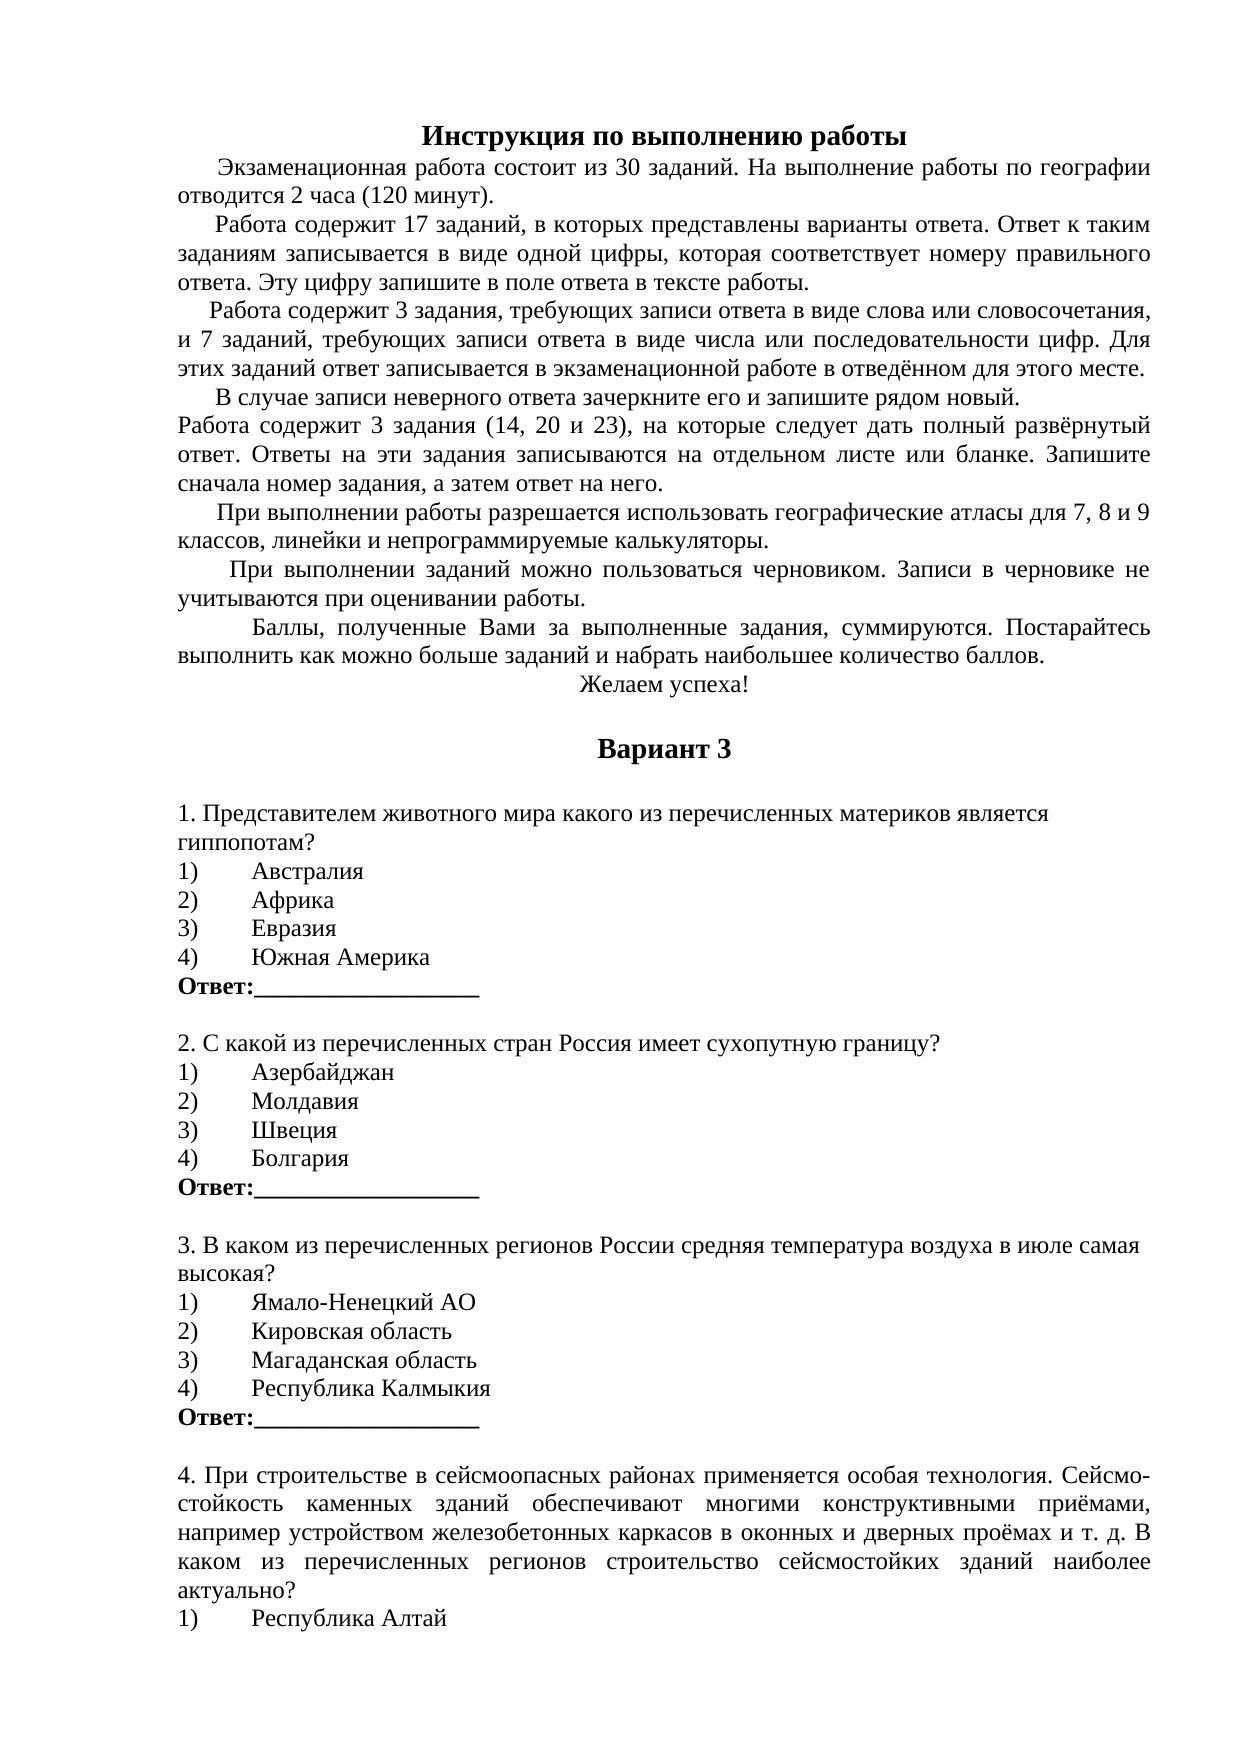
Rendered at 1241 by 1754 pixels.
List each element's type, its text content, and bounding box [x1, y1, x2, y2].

text Инструкция по выполнению работы [177, 118, 1152, 152]
text При выполнении работы разрешается использовать географические атласы для 7, 8 и 9 классов, линейки и непрограммируемые калькуляторы. [177, 497, 1152, 554]
text 1) Австралия [177, 856, 1152, 885]
text 2) Африка [177, 885, 1152, 913]
text 1) Азербайджан [177, 1057, 1152, 1086]
text 4) Болгария [177, 1143, 1152, 1172]
text Ответ:__________________ [177, 971, 1152, 1000]
text 1) Республика Алтай [177, 1603, 1152, 1632]
text Баллы, полученные Вами за выполненные задания, суммируются. Постарайтесь выполнить как можно больше заданий и набрать наибольшее количество баллов. [177, 612, 1152, 669]
text Желаем успеха! [177, 669, 1152, 698]
text Ответ:__________________ [177, 1172, 1152, 1201]
text 3. В каком из перечисленных регионов России средняя температура воздуха в июле самая высокая? [177, 1230, 1152, 1287]
text Экзаменационная работа состоит из 30 заданий. На выполнение работы по географии отводится 2 часа (120 минут). [177, 152, 1152, 209]
text 1) Ямало-Ненецкий АО [177, 1287, 1152, 1316]
text 4) Южная Америка [177, 942, 1152, 971]
text В случае записи неверного ответа зачеркните его и запишите рядом новый. [177, 382, 1152, 410]
text 2) Кировская область [177, 1316, 1152, 1345]
text 4. При строительстве в сейсмоопасных районах применяется особая технология. Сейсмо-стойкость каменных зданий обеспечивают многими конструктивными приёмами, например устройством железобетонных каркасов в оконных и дверных проёмах и т. д. В каком из перечисленных регионов строительство сейсмостойких зданий наиболее актуально? [177, 1460, 1152, 1603]
text 2. С какой из перечисленных стран Россия имеет сухопутную границу? [177, 1028, 1152, 1057]
text 4) Республика Калмыкия [177, 1373, 1152, 1402]
text 1. Представителем животного мира какого из перечисленных материков является гиппопотам? [177, 798, 1152, 856]
text 3) Швеция [177, 1115, 1152, 1143]
text Ответ:__________________ [177, 1402, 1152, 1431]
text Работа содержит 3 задания, требующих записи ответа в виде слова или словосочетания, и 7 заданий, требующих записи ответа в виде числа или последовательности цифр. Для этих заданий ответ записывается в экзаменационной работе в отведённом для этого месте. [177, 295, 1152, 382]
text При выполнении заданий можно пользоваться черновиком. Записи в черновике не учитываются при оценивании работы. [177, 554, 1152, 612]
text Работа содержит 3 задания (14, 20 и 23), на которые следует дать полный развёрнутый ответ. Ответы на эти задания записываются на отдельном листе или бланке. Запишите сначала номер задания, а затем ответ на него. [177, 410, 1152, 497]
text 3) Евразия [177, 913, 1152, 942]
text Работа содержит 17 заданий, в которых представлены варианты ответа. Ответ к таким заданиям записывается в виде одной цифры, которая соответствует номеру правильного ответа. Эту цифру запишите в поле ответа в тексте работы. [177, 209, 1152, 295]
text 2) Молдавия [177, 1086, 1152, 1115]
text 3) Магаданская область [177, 1345, 1152, 1373]
text Вариант 3 [177, 731, 1152, 765]
